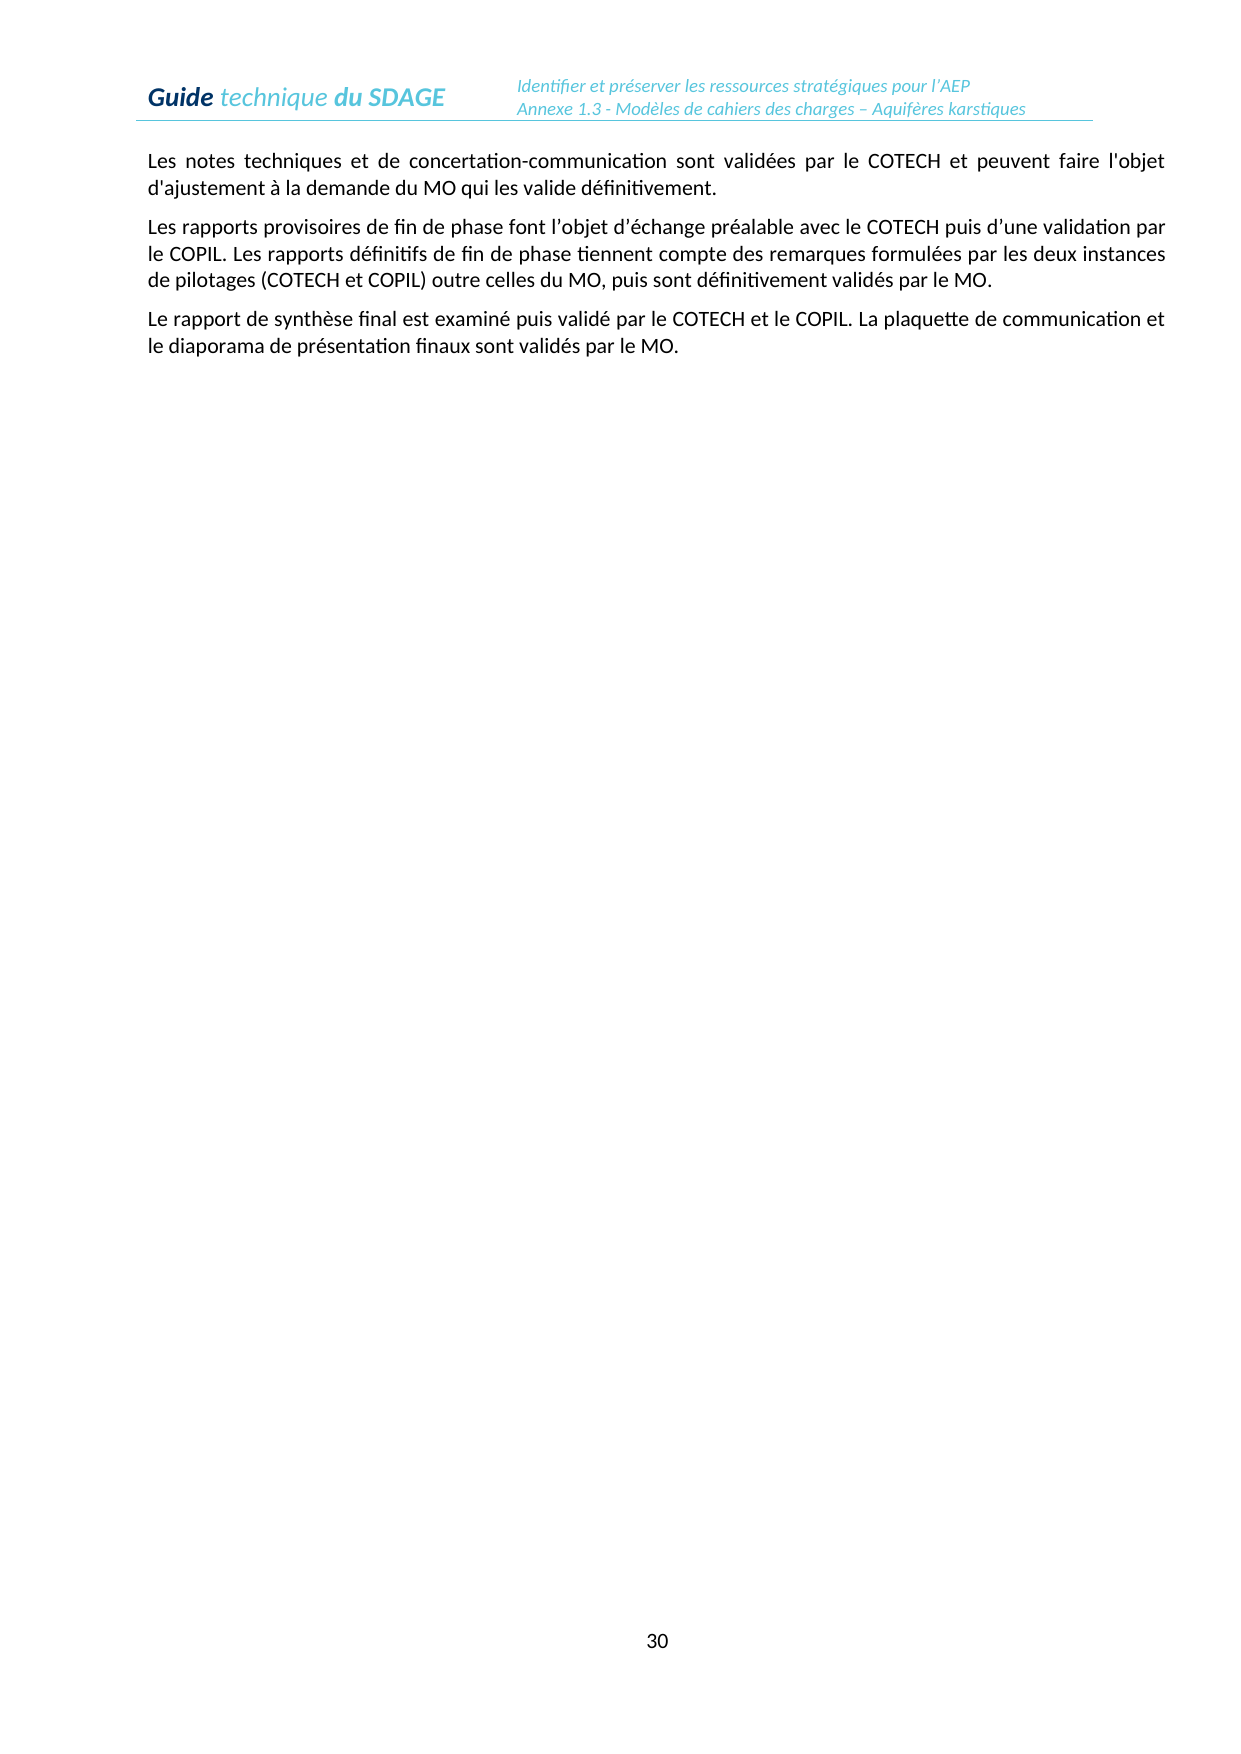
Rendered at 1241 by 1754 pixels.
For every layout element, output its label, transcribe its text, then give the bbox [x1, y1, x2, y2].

text Les rapports provisoires de fin de phase font l’objet d’échange préalable avec le COTECH puis d’une validation par le COPIL. Les rapports définitifs de fin de phase tiennent compte des remarques formulées par les deux instances de pilotages (COTECH et COPIL) outre celles du MO, puis sont définitivement validés par le MO. [148, 213, 1167, 293]
text Le rapport de synthèse final est examiné puis validé par le COTECH et le COPIL. La plaquette de communication et le diaporama de présentation finaux sont validés par le MO. [148, 306, 1167, 359]
text Les notes techniques et de concertation-communication sont validées par le COTECH et peuvent faire l'objet d'ajustement à la demande du MO qui les valide définitivement. [148, 147, 1167, 201]
